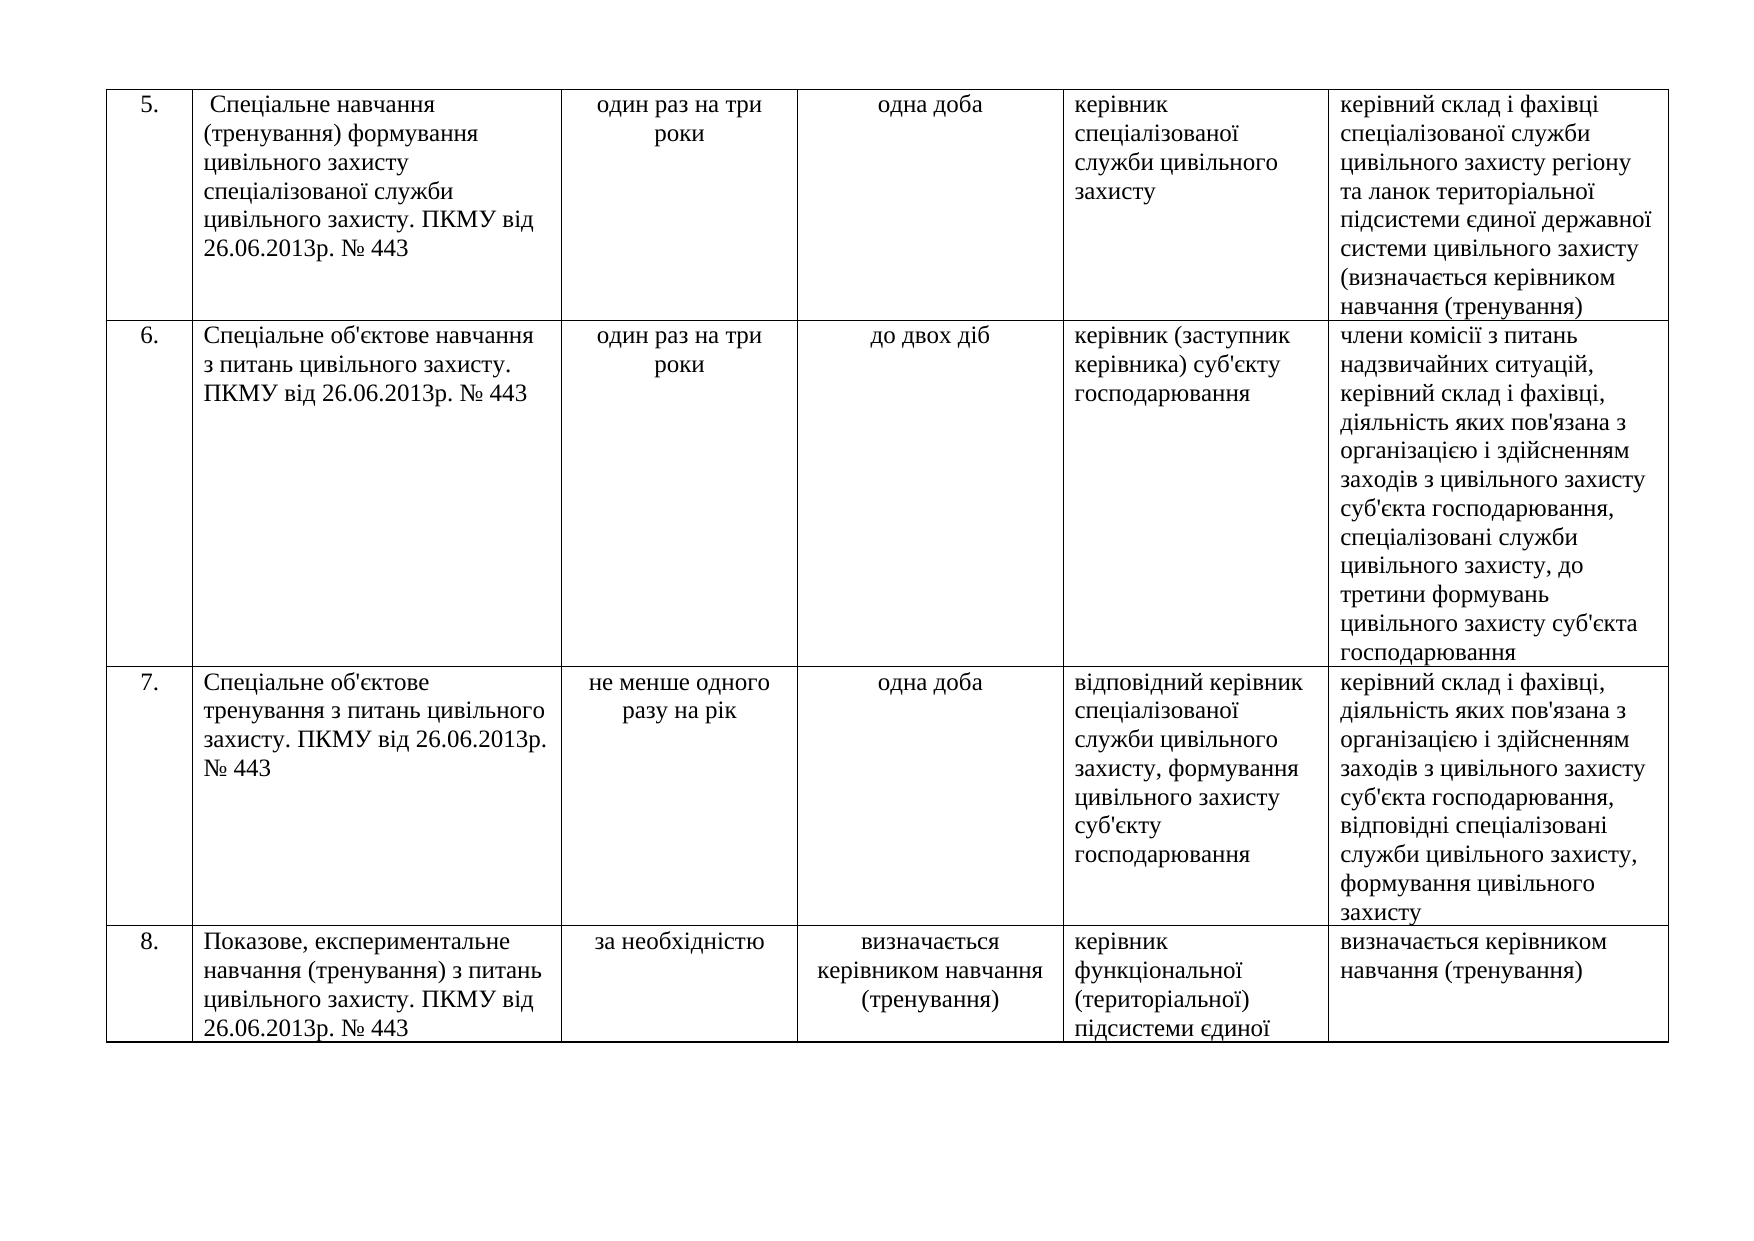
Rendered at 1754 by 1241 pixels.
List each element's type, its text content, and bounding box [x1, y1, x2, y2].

table_cell члени комісії з питань надзвичайних ситуацій, керівний склад і фахівці, діяльність яких пов'язана з організацією і здійсненням заходів з цивільного захисту суб'єкта господарювання, спеціалізовані служби цивільного захисту, до третини формувань цивільного захисту суб'єкта господарювання [1329, 321, 1668, 666]
table_cell Спеціальне навчання (тренування) формування цивільного захисту спеціалізованої служби цивільного захисту. ПКМУ від 26.06.2013р. № 443 [193, 90, 561, 319]
table_cell керівник спеціалізованої служби цивільного захисту [1064, 90, 1328, 319]
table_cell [562, 90, 797, 319]
table_cell керівний склад і фахівці спеціалізованої служби цивільного захисту регіону та ланок територіальної підсистеми єдиної державної системи цивільного захисту (визначається керівником навчання (тренування) [1329, 90, 1668, 319]
table_cell відповідний керівник спеціалізованої служби цивільного захисту, формування цивільного захисту суб'єкту господарювання [1064, 667, 1328, 925]
table_cell 6. [107, 321, 192, 666]
table_cell до двох діб [798, 321, 1063, 666]
table_cell один раз на три роки [562, 321, 797, 666]
table_cell Спеціальне об'єктове навчання з питань цивільного захисту. ПКМУ від 26.06.2013р. № 443 [193, 321, 561, 666]
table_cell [1064, 926, 1328, 1041]
table_cell 8. [107, 926, 192, 1041]
table_cell керівник (заступник керівника) суб'єкту господарювання [1064, 321, 1328, 666]
table_cell Спеціальне об'єктове тренування з питань цивільного захисту. ПКМУ від 26.06.2013р. № 443 [193, 667, 561, 925]
table_cell 5. [107, 90, 192, 319]
table_cell керівний склад і фахівці, діяльність яких пов'язана з організацією і здійсненням заходів з цивільного захисту суб'єкта господарювання, відповідні спеціалізовані служби цивільного захисту, формування цивільного захисту [1329, 667, 1668, 925]
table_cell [798, 926, 1063, 1041]
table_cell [1329, 926, 1668, 1041]
table_cell 7. [107, 667, 192, 925]
table_cell одна доба [798, 90, 1063, 319]
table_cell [193, 926, 561, 1041]
table_cell не менше одного разу на рік [562, 667, 797, 925]
table_cell за необхідністю [562, 926, 797, 1041]
table_cell одна доба [798, 667, 1063, 925]
